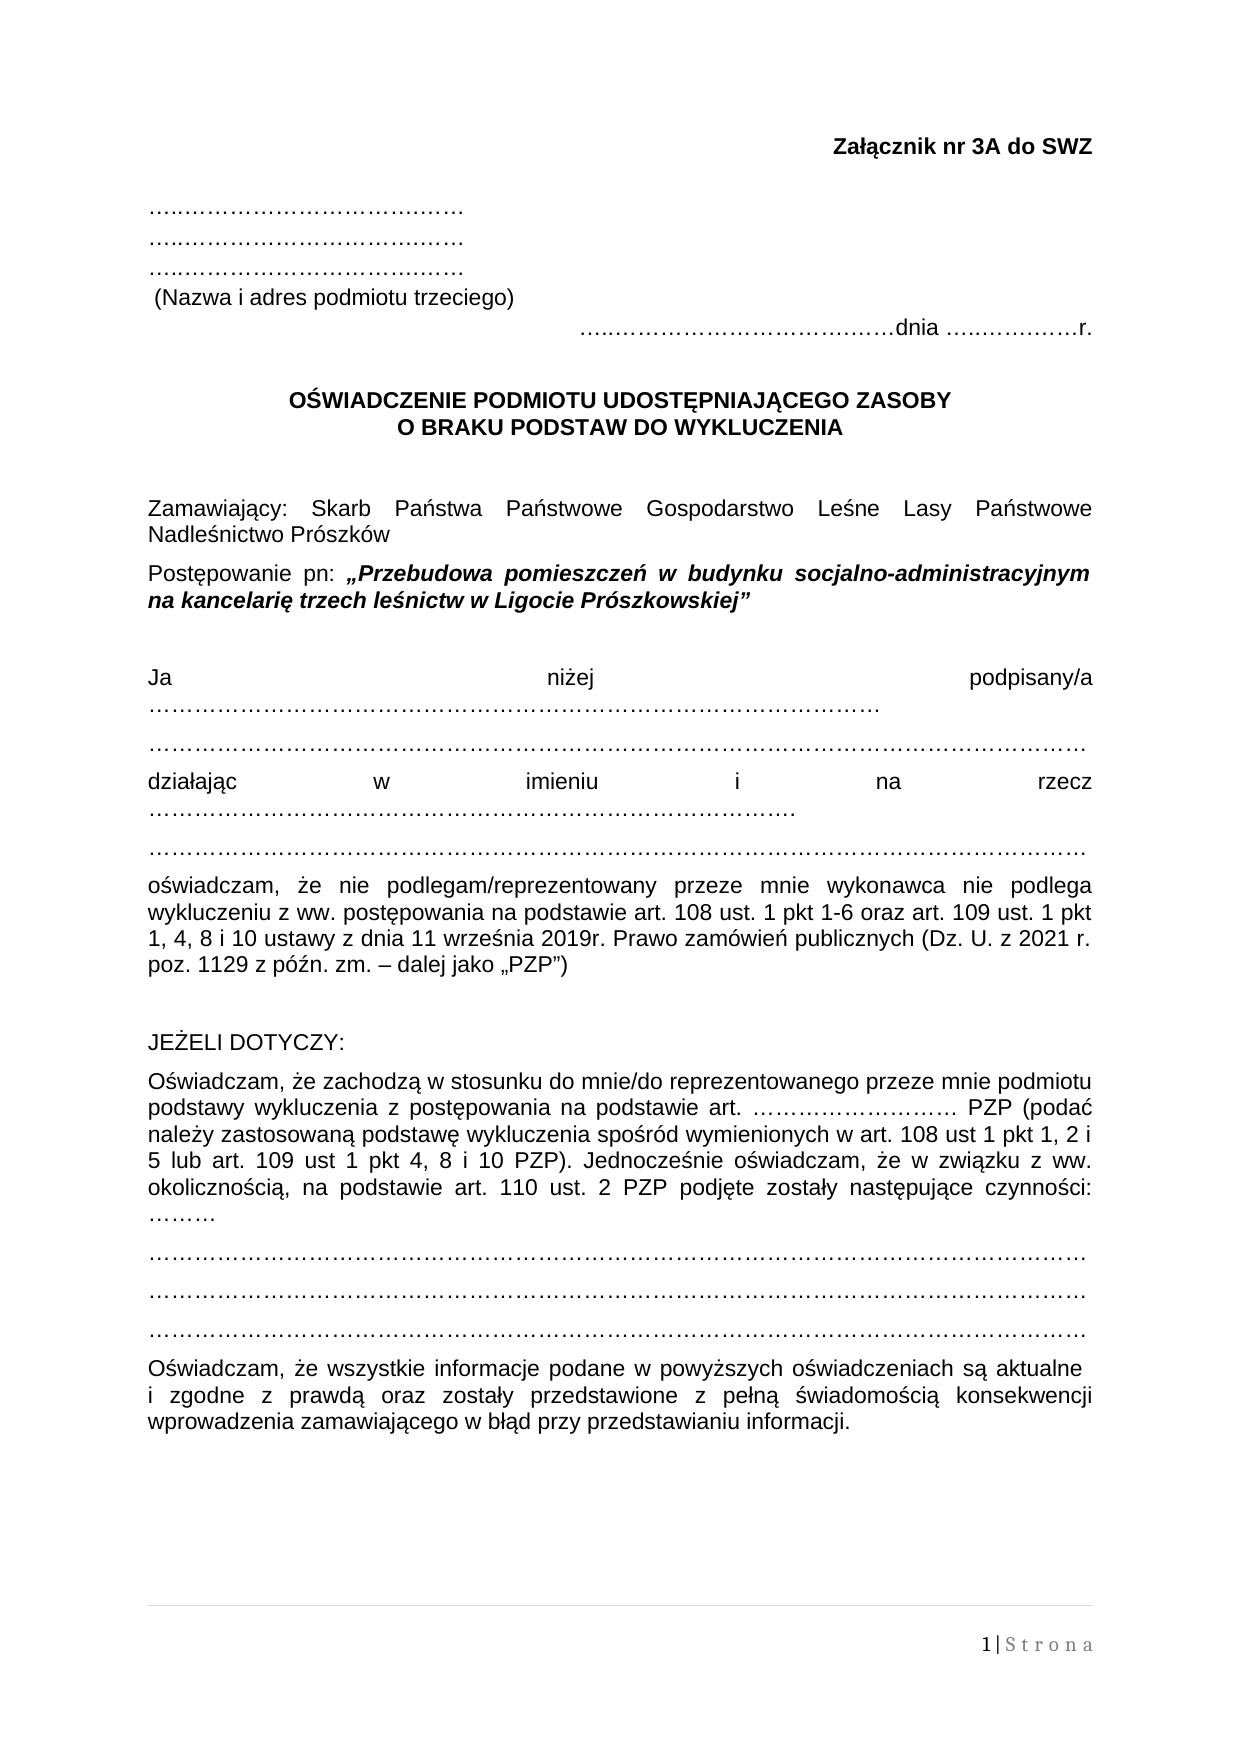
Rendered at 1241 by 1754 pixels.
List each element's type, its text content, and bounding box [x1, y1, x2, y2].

text JEŻELI DOTYCZY: [148, 1029, 1093, 1056]
text …………………………………………………………………………………………………………… [148, 833, 1093, 860]
text Oświadczam, że zachodzą w stosunku do mnie/do reprezentowanego przeze mnie podmiotu podstawy wykluczenia z postępowania na podstawie art. ……………………… PZP (podać należy zastosowaną podstawę wykluczenia spośród wymienionych w art. 108 ust 1 pkt 1, 2 i 5 lub art. 109 ust 1 pkt 4, 8 i 10 PZP). Jednocześnie oświadczam, że w związku z ww. okolicznością, na podstawie art. 110 ust. 2 PZP podjęte zostały następujące czynności: ……… [148, 1068, 1093, 1226]
text Załącznik nr 3A do SWZ [148, 133, 1093, 159]
text …………………………………………………………………………………………………………… [148, 1239, 1093, 1265]
text …..………………………….……dnia …..…….……r. [148, 314, 1093, 341]
text Zamawiający: Skarb Państwa Państwowe Gospodarstwo Leśne Lasy Państwowe Nadleśnictwo Prószków [148, 495, 1093, 548]
text Oświadczam, że wszystkie informacje podane w powyższych oświadczeniach są aktualne i zgodne z prawdą oraz zostały przedstawione z pełną świadomością konsekwencji wprowadzenia zamawiającego w błąd przy przedstawianiu informacji. [148, 1355, 1093, 1434]
text Ja niżej podpisany/a …………………………………………………………………………………… [148, 664, 1093, 717]
text …..………………………….…… [148, 254, 1093, 280]
text …..………………………….…… [148, 193, 1093, 220]
text działając w imieniu i na rzecz …………………………………………………………………………. [148, 768, 1093, 821]
text (Nazwa i adres podmiotu trzeciego) [148, 284, 1093, 310]
text …………………………………………………………………………………………………………… [148, 1316, 1093, 1343]
text …..………………………….…… [148, 223, 1093, 250]
text …………………………………………………………………………………………………………… [148, 729, 1093, 756]
text Postępowanie pn: „Przebudowa pomieszczeń w budynku socjalno-administracyjnym na kancelarię trzech leśnictw w Ligocie Prószkowskiej” [148, 560, 1093, 613]
text oświadczam, że nie podlegam/reprezentowany przeze mnie wykonawca nie podlega wykluczeniu z ww. postępowania na podstawie art. 108 ust. 1 pkt 1-6 oraz art. 109 ust. 1 pkt 1, 4, 8 i 10 ustawy z dnia 11 września 2019r. Prawo zamówień publicznych (Dz. U. z 2021 r. poz. 1129 z późn. zm. – dalej jako „PZP”) [148, 872, 1093, 978]
text …………………………………………………………………………………………………………… [148, 1277, 1093, 1304]
text OŚWIADCZENIE PODMIOTU UDOSTĘPNIAJĄCEGO ZASOBY O BRAKU PODSTAW DO WYKLUCZENIA [148, 387, 1093, 440]
